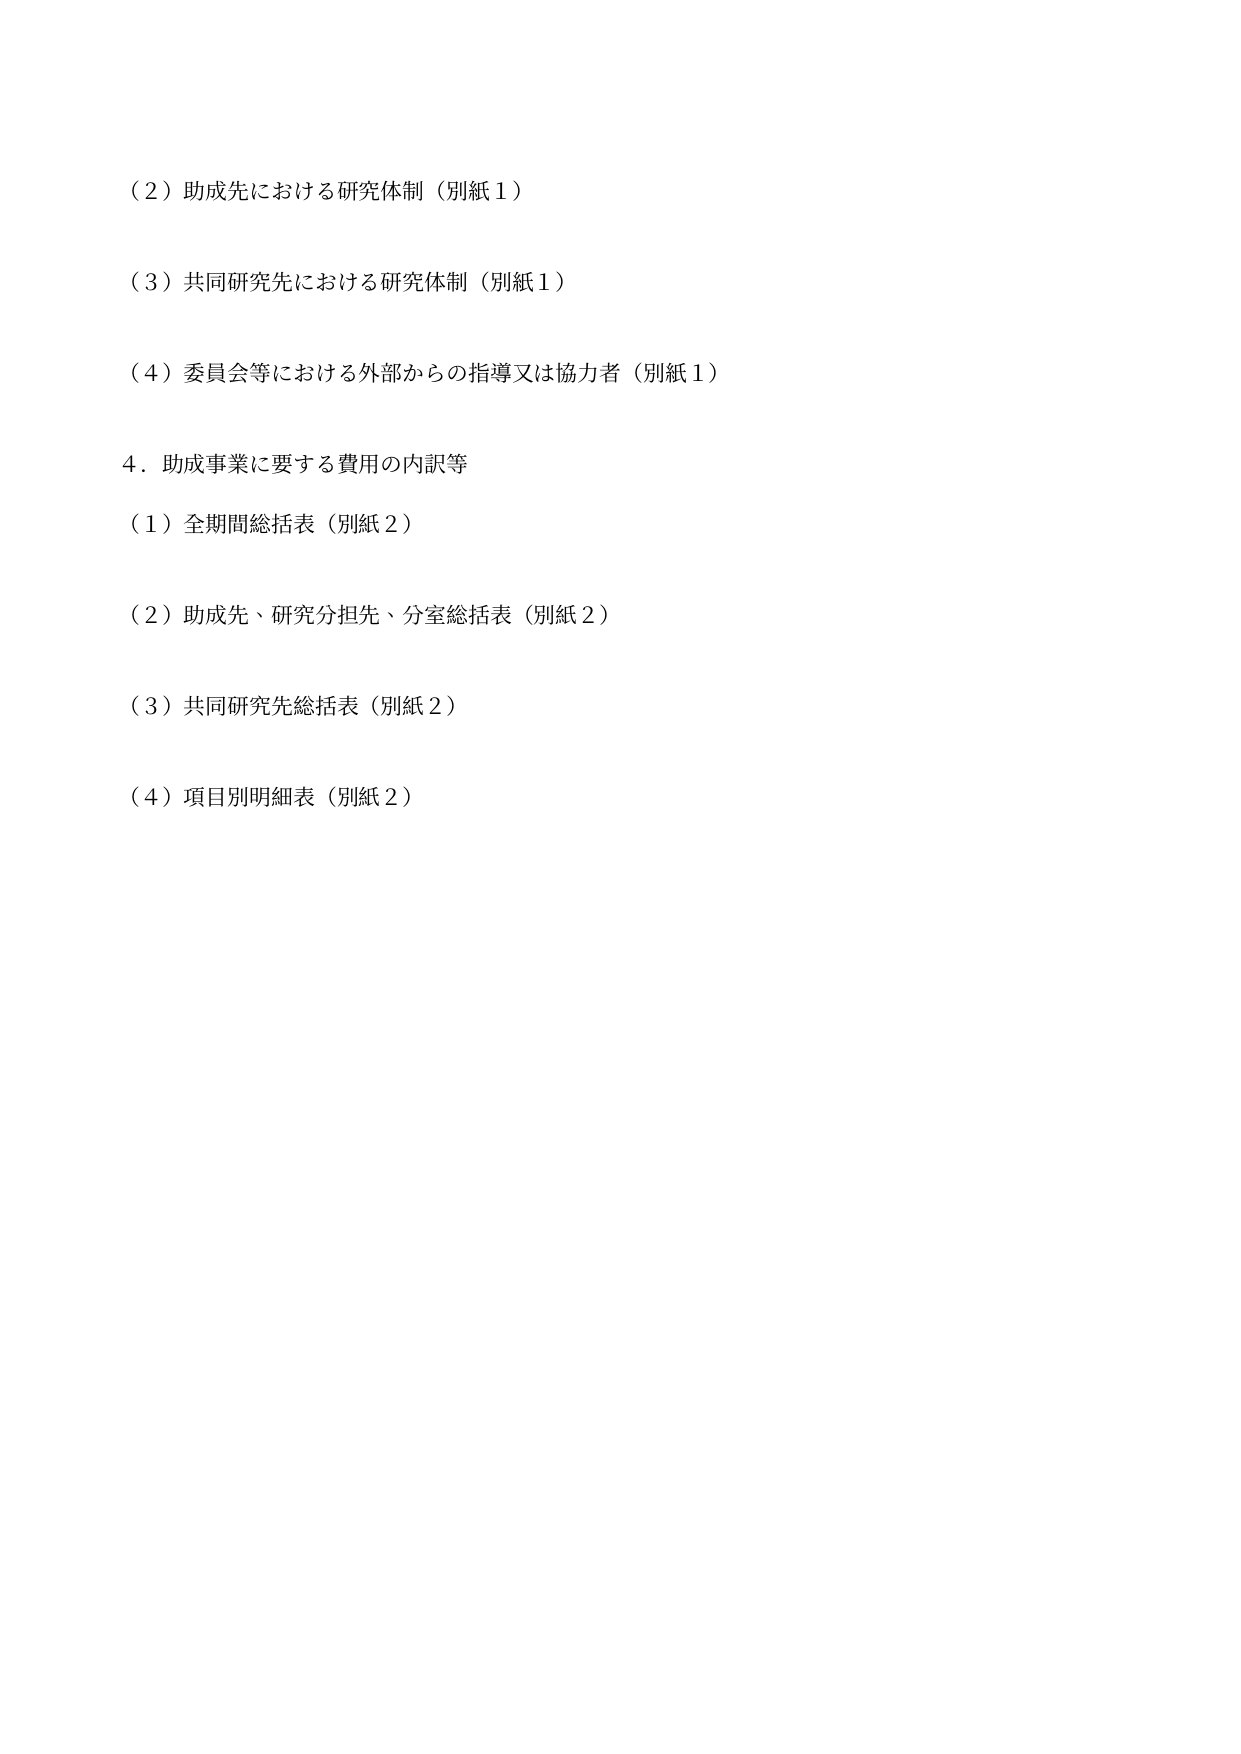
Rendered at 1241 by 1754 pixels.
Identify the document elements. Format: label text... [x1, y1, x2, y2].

text （２）助成先における研究体制（別紙１） [118, 159, 1122, 220]
subtitle ４．助成事業に要する費用の内訳等 [118, 432, 1122, 493]
text （４）委員会等における外部からの指導又は協力者（別紙１） [118, 341, 1122, 402]
text （４）項目別明細表（別紙２） [118, 766, 1122, 826]
text （１）全期間総括表（別紙２） [118, 493, 1122, 553]
text （３）共同研究先における研究体制（別紙１） [118, 250, 1122, 311]
text （３）共同研究先総括表（別紙２） [118, 675, 1122, 735]
text （２）助成先、研究分担先、分室総括表（別紙２） [118, 584, 1122, 644]
